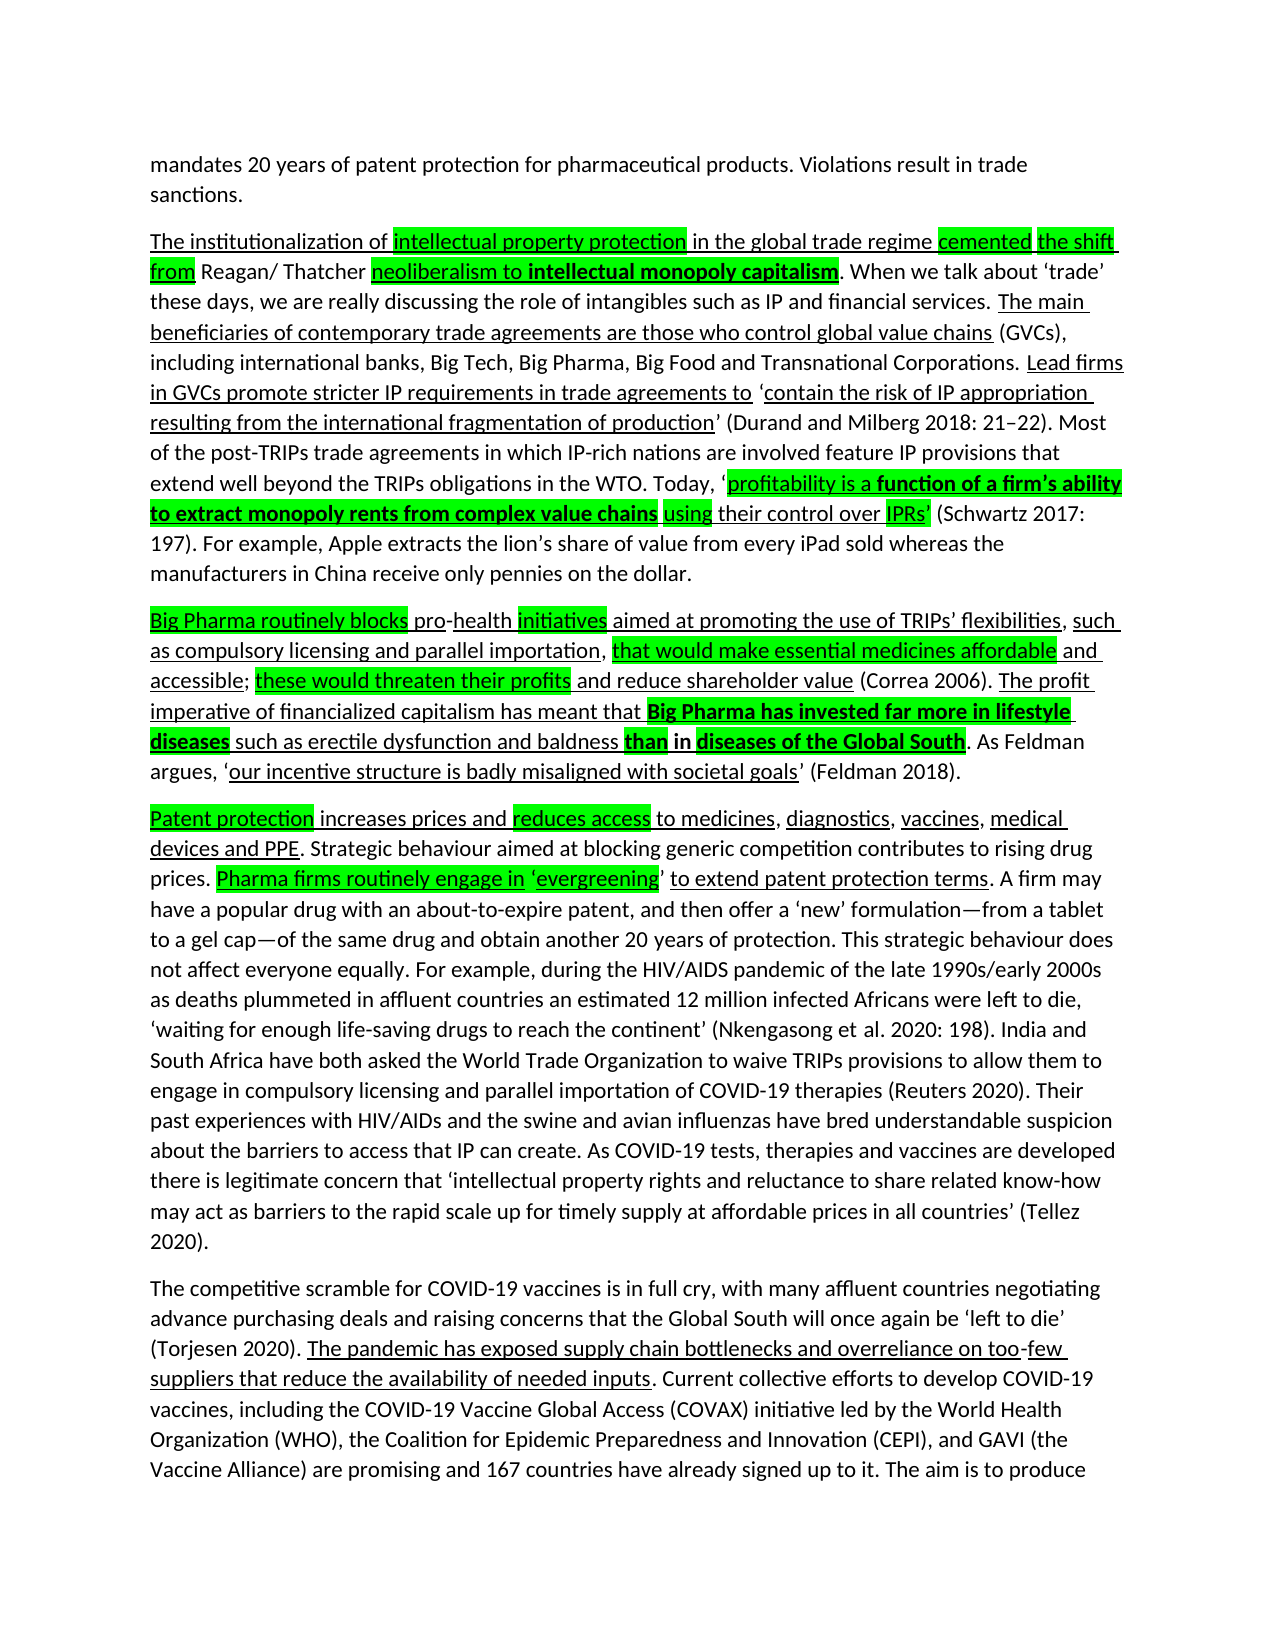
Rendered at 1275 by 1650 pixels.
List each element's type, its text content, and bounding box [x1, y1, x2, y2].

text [150, 1274, 1125, 1483]
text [150, 150, 1125, 208]
text Patent protection increases prices and reduces access to medicines, diagnostics, vaccines, medical devices and PPE. Strategic behaviour aimed at blocking generic competition contributes to rising drug prices. Pharma firms routinely engage in ‘evergreening’ to extend patent protection terms. A firm may have a popular drug with an about-to-expire patent, and then offer a ‘new’ formulation—from a tablet to a gel cap—of the same drug and obtain another 20 years of protection. This strategic behaviour does not affect everyone equally. For example, during the HIV/AIDS pandemic of the late 1990s/early 2000s as deaths plummeted in affluent countries an estimated 12 million infected Africans were left to die, ‘waiting for enough life-saving drugs to reach the continent’ (Nkengasong et al. 2020: 198). India and South Africa have both asked the World Trade Organization to waive TRIPs provisions to allow them to engage in compulsory licensing and parallel importation of COVID-19 therapies (Reuters 2020). Their past experiences with HIV/AIDs and the swine and avian influenzas have bred understandable suspicion about the barriers to access that IP can create. As COVID-19 tests, therapies and vaccines are developed there is legitimate concern that ‘intellectual property rights and reluctance to share related know-how may act as barriers to the rapid scale up for timely supply at affordable prices in all countries’ (Tellez 2020). [150, 804, 1125, 1255]
text Big Pharma routinely blocks pro-health initiatives aimed at promoting the use of TRIPs’ flexibilities, such as compulsory licensing and parallel importation, that would make essential medicines affordable and accessible; these would threaten their profits and reduce shareholder value (Correa 2006). The profit imperative of financialized capitalism has meant that Big Pharma has invested far more in lifestyle diseases such as erectile dysfunction and baldness than in diseases of the Global South. As Feldman argues, ‘our incentive structure is badly misaligned with societal goals’ (Feldman 2018). [150, 606, 1125, 785]
text The institutionalization of intellectual property protection in the global trade regime cemented the shift from Reagan/ Thatcher neoliberalism to intellectual monopoly capitalism. When we talk about ‘trade’ these days, we are really discussing the role of intangibles such as IP and financial services. The main beneficiaries of contemporary trade agreements are those who control global value chains (GVCs), including international banks, Big Tech, Big Pharma, Big Food and Transnational Corporations. Lead firms in GVCs promote stricter IP requirements in trade agreements to ‘contain the risk of IP appropriation resulting from the international fragmentation of production’ (Durand and Milberg 2018: 21–22). Most of the post-TRIPs trade agreements in which IP-rich nations are involved feature IP provisions that extend well beyond the TRIPs obligations in the WTO. Today, ‘profitability is a function of a firm’s ability to extract monopoly rents from complex value chains using their control over IPRs’ (Schwartz 2017: 197). For example, Apple extracts the lion’s share of value from every iPad sold whereas the manufacturers in China receive only pennies on the dollar. [150, 227, 1125, 587]
